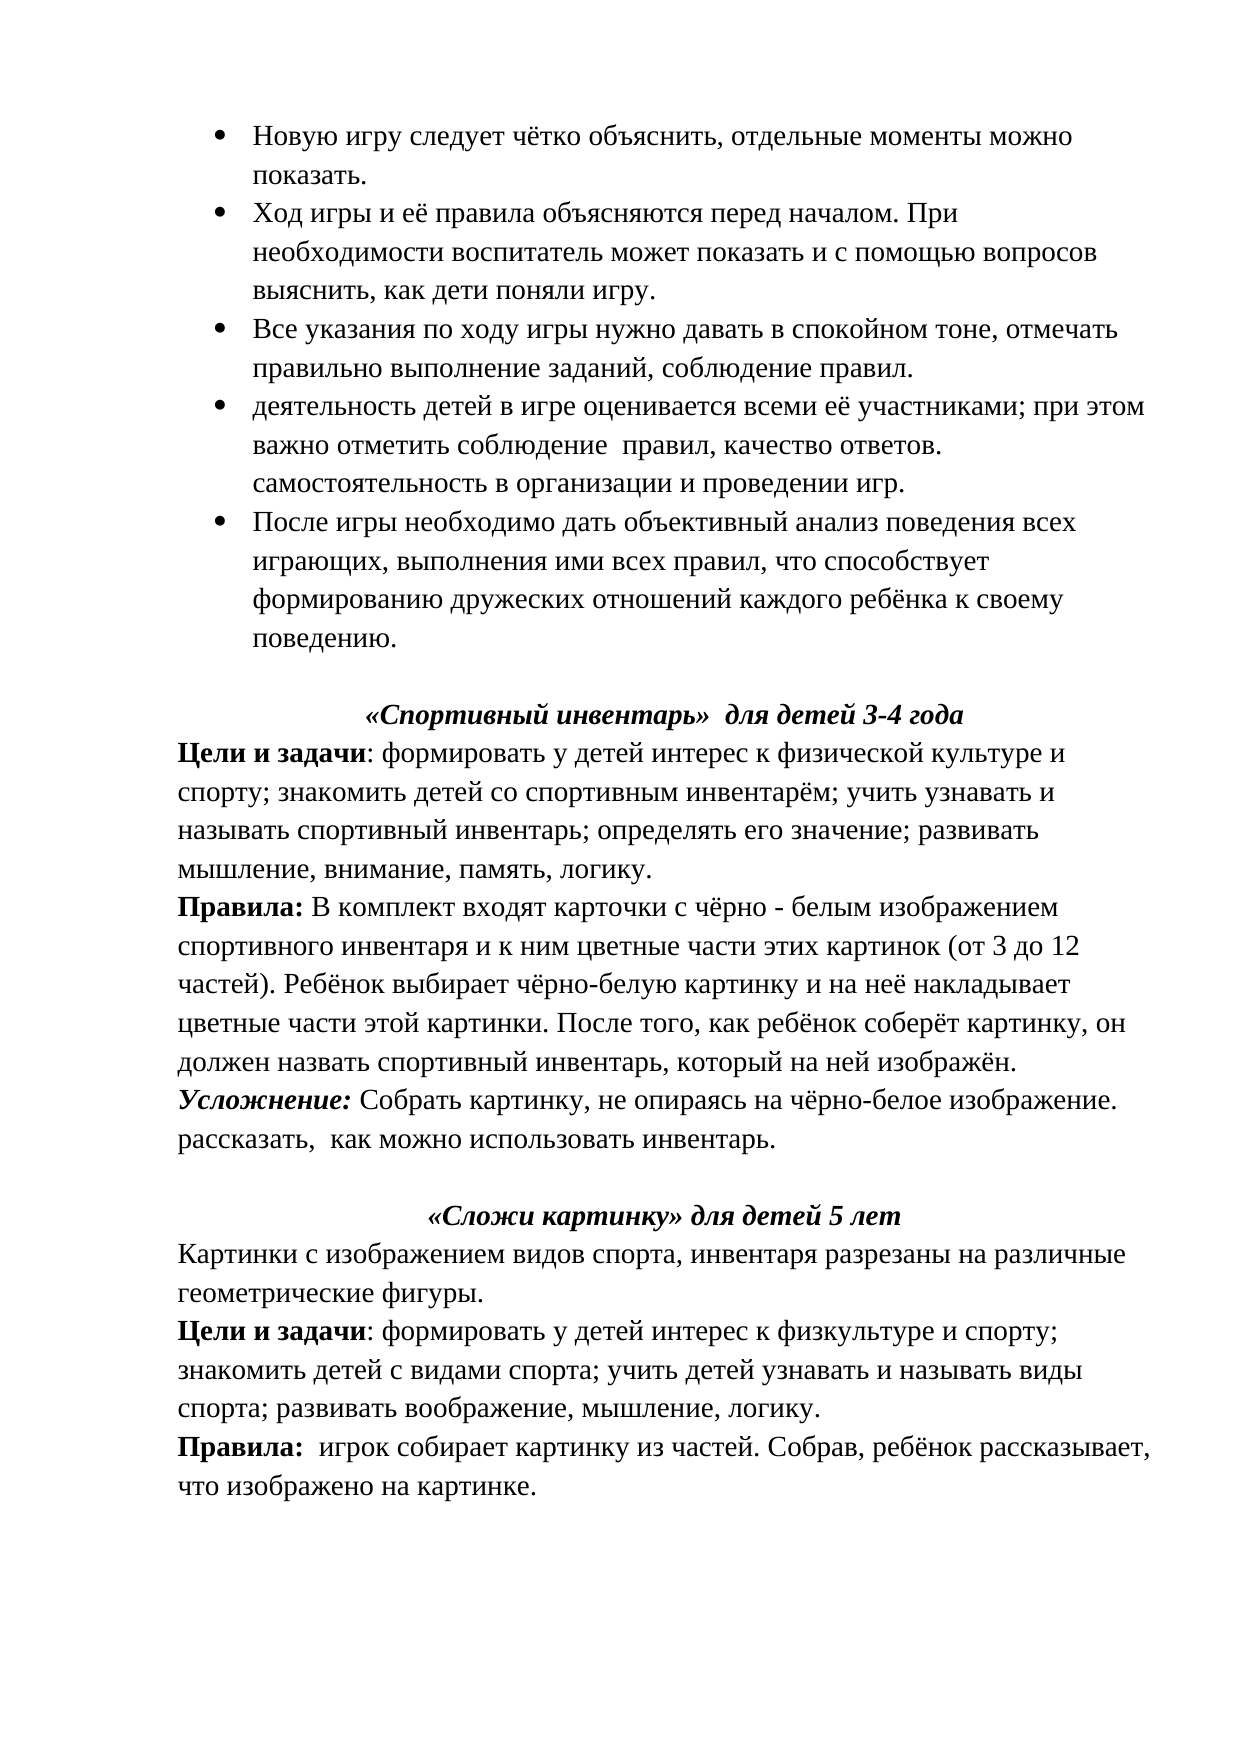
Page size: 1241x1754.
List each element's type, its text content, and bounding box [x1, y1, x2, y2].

list «Сложи картинку» для детей 5 лет [177, 1198, 1152, 1231]
list Цели и задачи: формировать у детей интерес к физкультуре и спорту; знакомить детей с видами спорта; учить детей узнавать и называть виды спорта; развивать воображение, мышление, логику. [177, 1313, 1152, 1424]
list После игры необходимо дать объективный анализ поведения всех играющих, выполнения ими всех правил, что способствует формированию дружеских отношений каждого ребёнка к своему поведению. [215, 504, 1152, 653]
list Новую игру следует чётко объяснить, отдельные моменты можно показать. [215, 118, 1152, 190]
list Правила: В комплект входят карточки с чёрно - белым изображением спортивного инвентаря и к ним цветные части этих картинок (от 3 до 12 частей). Ребёнок выбирает чёрно-белую картинку и на неё накладывает цветные части этой картинки. После того, как ребёнок соберёт картинку, он должен назвать спортивный инвентарь, который на ней изображён. [177, 889, 1152, 1077]
list Все указания по ходу игры нужно давать в спокойном тоне, отмечать правильно выполнение заданий, соблюдение правил. [215, 311, 1152, 383]
list Правила: игрок собирает картинку из частей. Собрав, ребёнок рассказывает, что изображено на картинке. [177, 1429, 1152, 1501]
list Картинки с изображением видов спорта, инвентаря разрезаны на различные геометрические фигуры. [177, 1236, 1152, 1308]
list Усложнение: Собрать картинку, не опираясь на чёрно-белое изображение. [177, 1082, 1152, 1116]
list рассказать, как можно использовать инвентарь. [177, 1121, 1152, 1154]
list деятельность детей в игре оценивается всеми её участниками; при этом важно отметить соблюдение правил, качество ответов. самостоятельность в организации и проведении игр. [215, 388, 1152, 499]
list Цели и задачи: формировать у детей интерес к физической культуре и спорту; знакомить детей со спортивным инвентарём; учить узнавать и называть спортивный инвентарь; определять его значение; развивать мышление, внимание, память, логику. [177, 735, 1152, 884]
list «Спортивный инвентарь» для детей 3-4 года [177, 697, 1152, 730]
list Ход игры и её правила объясняются перед началом. При необходимости воспитатель может показать и с помощью вопросов выяснить, как дети поняли игру. [215, 195, 1152, 306]
